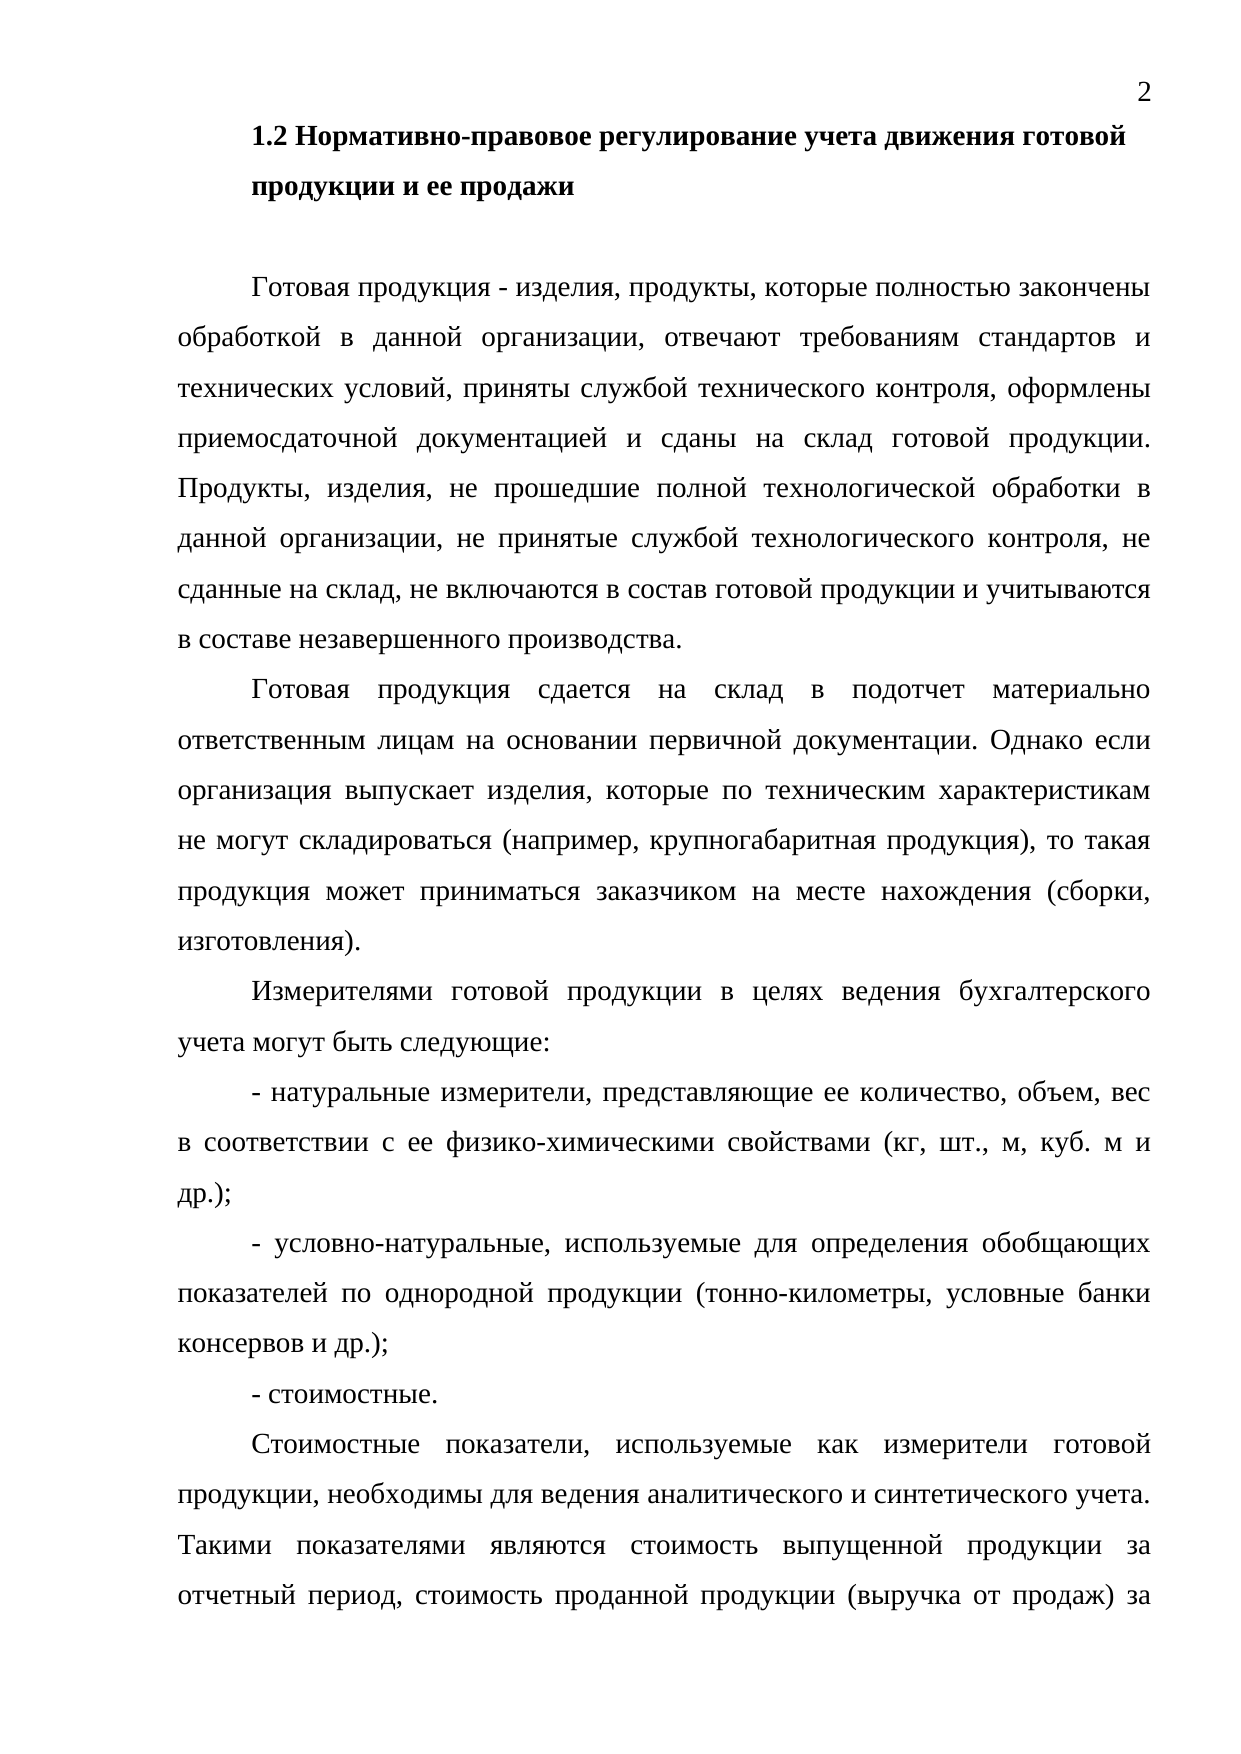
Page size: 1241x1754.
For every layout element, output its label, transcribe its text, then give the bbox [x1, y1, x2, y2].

text - условно-натуральные, используемые для определения обобщающих показателей по однородной продукции (тонно-километры, условные банки консервов и др.); [177, 1225, 1152, 1359]
text Измерителями готовой продукции в целях ведения бухгалтерского учета могут быть следующие: [177, 973, 1152, 1057]
text Готовая продукция - изделия, продукты, которые полностью закончены обработкой в данной организации, отвечают требованиям стандартов и технических условий, приняты службой технического контроля, оформлены приемосдаточной документацией и сданы на склад готовой продукции. Продукты, изделия, не прошедшие полной технологической обработки в данной организации, не принятые службой технологического контроля, не сданные на склад, не включаются в состав готовой продукции и учитываются в составе незавершенного производства. [177, 269, 1152, 655]
text - натуральные измерители, представляющие ее количество, объем, вес в соответствии с ее физико-химическими свойствами (кг, шт., м, куб. м и др.); [177, 1074, 1152, 1208]
text 1.2 Нормативно-правовое регулирование учета движения готовой продукции и ее продажи [251, 118, 1152, 202]
text Готовая продукция сдается на склад в подотчет материально ответственным лицам на основании первичной документации. Однако если организация выпускает изделия, которые по техническим характеристикам не могут складироваться (например, крупногабаритная продукция), то такая продукция может приниматься заказчиком на месте нахождения (сборки, изготовления). [177, 672, 1152, 957]
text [177, 1426, 1152, 1611]
text - стоимостные. [177, 1376, 1152, 1409]
